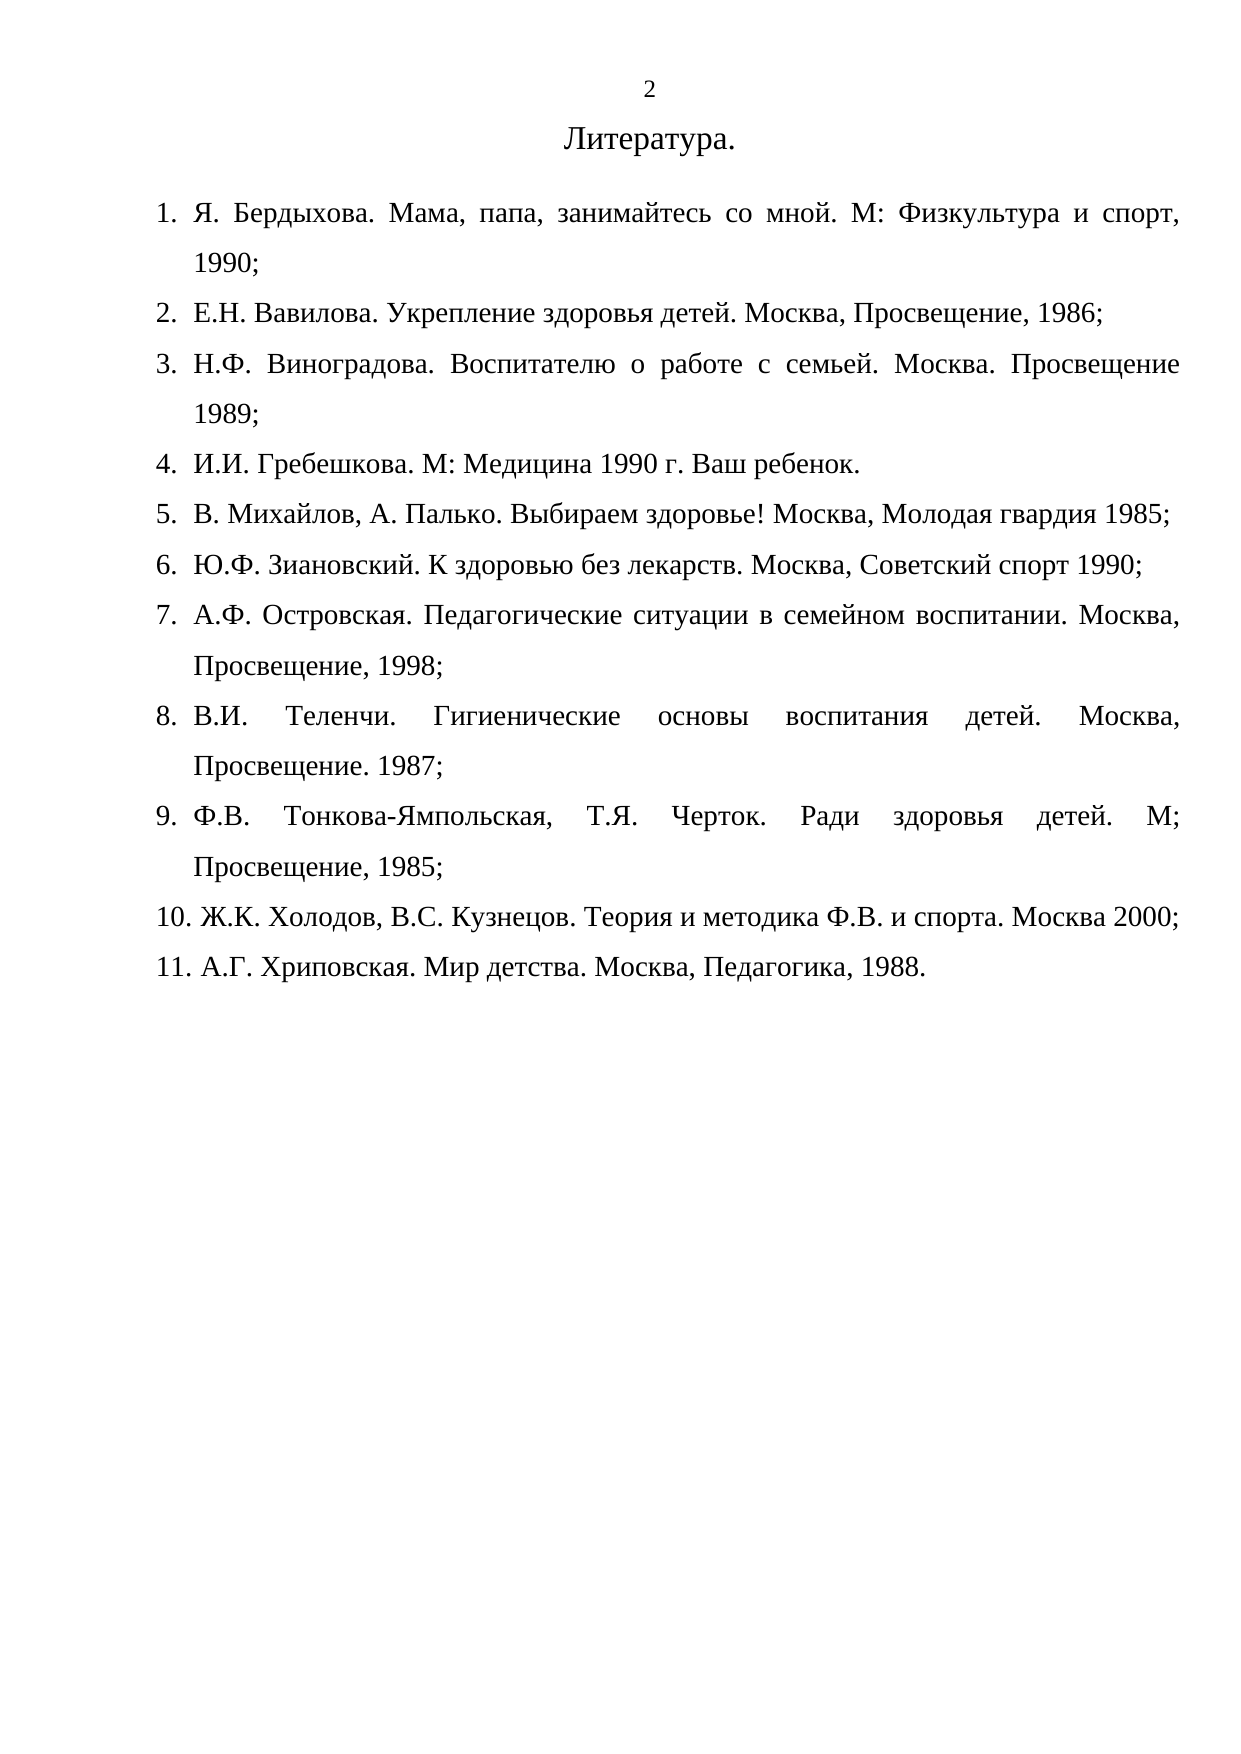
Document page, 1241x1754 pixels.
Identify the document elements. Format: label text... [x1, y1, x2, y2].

list И.И. Гребешкова. М: Медицина 1990 г. Ваш ребенок. [156, 446, 1181, 480]
list А.Г. Хриповская. Мир детства. Москва, Педагогика, 1988. [156, 949, 1181, 983]
list Ж.К. Холодов, В.С. Кузнецов. Теория и методика Ф.В. и спорта. Москва 2000; [156, 899, 1181, 933]
list Н.Ф. Виноградова. Воспитателю о работе с семьей. Москва. Просвещение 1989; [156, 346, 1181, 429]
list А.Ф. Островская. Педагогические ситуации в семейном воспитании. Москва, Просвещение, 1998; [156, 597, 1181, 681]
list Ф.В. Тонкова-Ямпольская, Т.Я. Черток. Ради здоровья детей. М; Просвещение, 1985; [156, 798, 1181, 882]
list В. Михайлов, А. Палько. Выбираем здоровье! Москва, Молодая гвардия 1985; [156, 497, 1181, 530]
list В.И. Теленчи. Гигиенические основы воспитания детей. Москва, Просвещение. 1987; [156, 698, 1181, 782]
text Литература. [118, 118, 1181, 156]
list Е.Н. Вавилова. Укрепление здоровья детей. Москва, Просвещение, 1986; [156, 295, 1181, 329]
list Я. Бердыхова. Мама, папа, занимайтесь со мной. М: Физкультура и спорт, 1990; [156, 195, 1181, 279]
list Ю.Ф. Зиановский. К здоровью без лекарств. Москва, Советский спорт 1990; [156, 547, 1181, 581]
